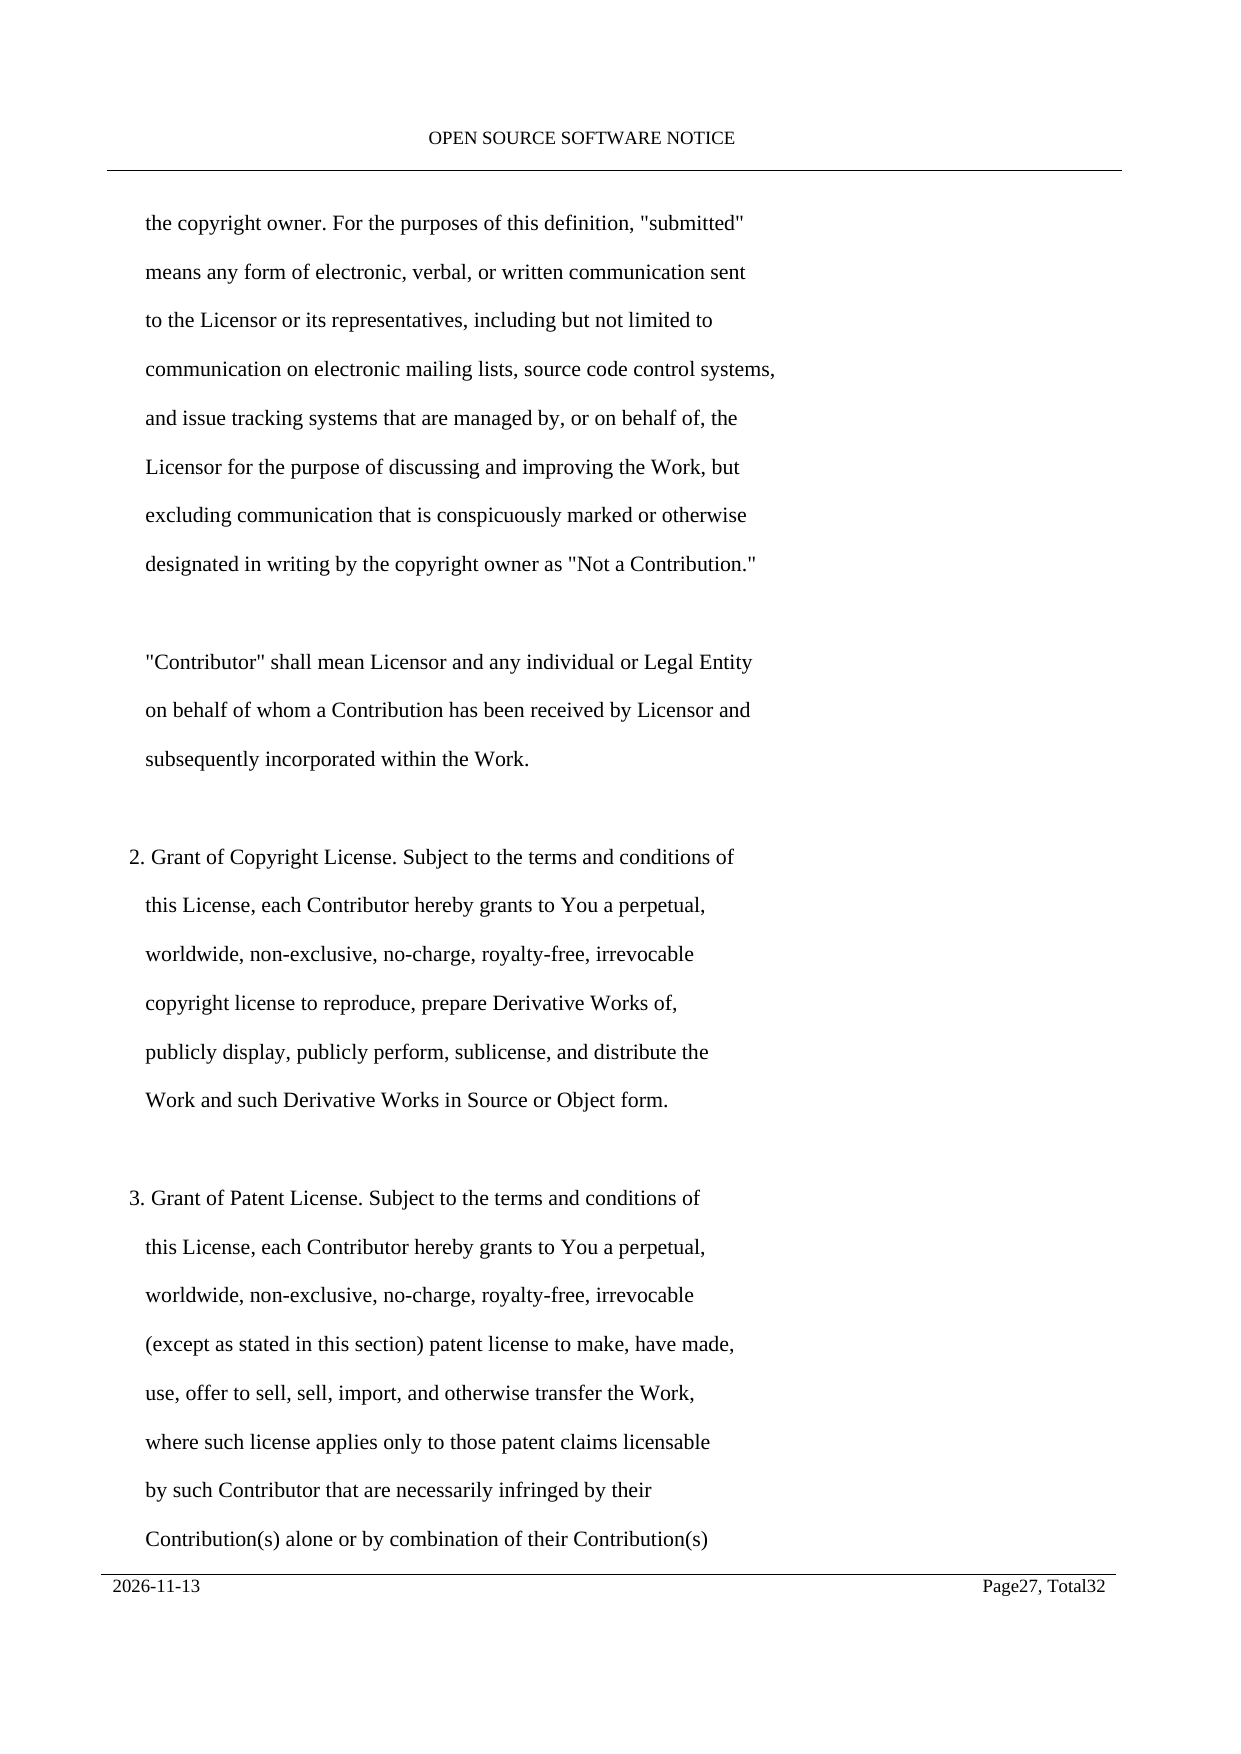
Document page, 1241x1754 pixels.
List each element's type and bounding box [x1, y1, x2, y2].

text [112, 206, 1128, 1555]
